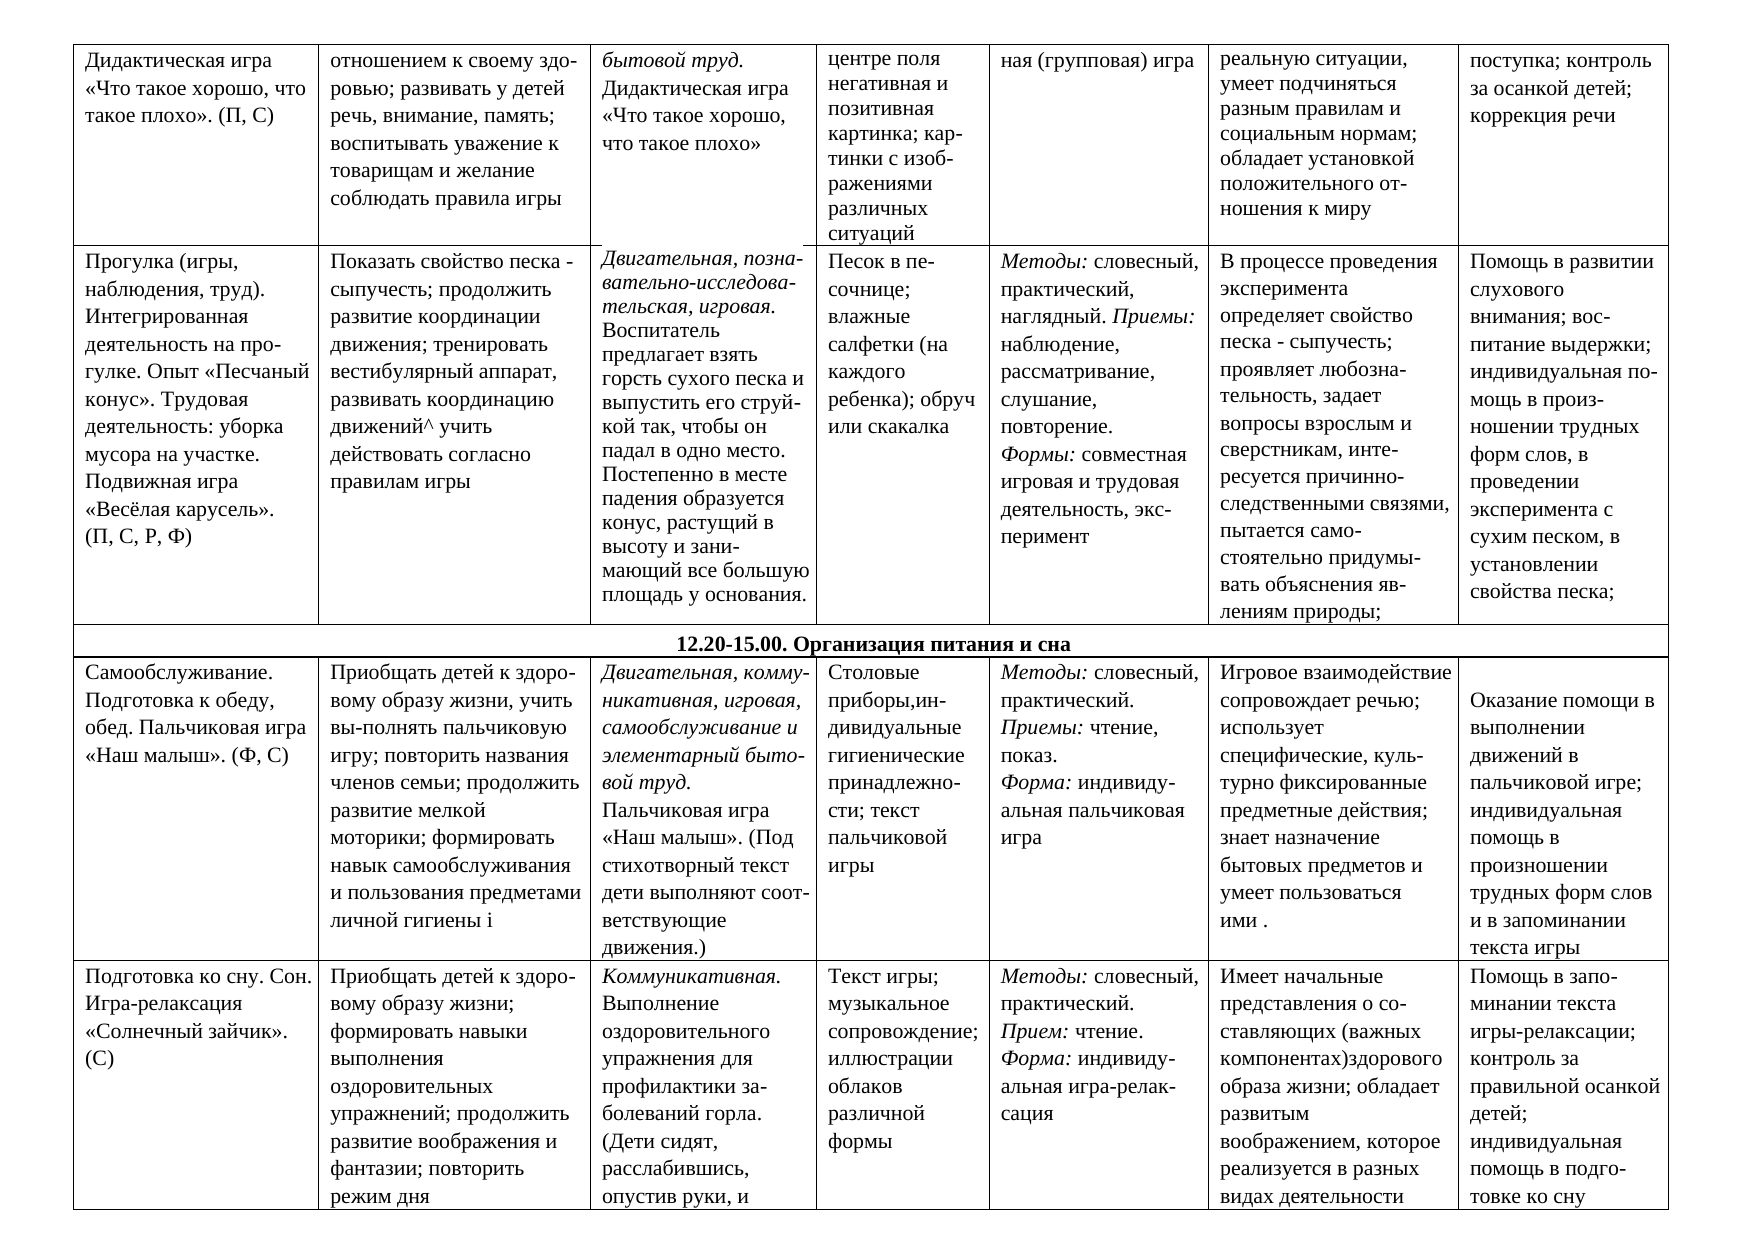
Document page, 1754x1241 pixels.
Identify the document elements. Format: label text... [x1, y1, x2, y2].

table_cell Прогулка (игры, наблюдения, труд). Интегрированная деятельность на прогулке. Опыт «Песчаный конус». Трудовая деятельность: уборка мусора на участке. Подвижная игра «Весёлая карусель». (П, С, Р, Ф) [74, 246, 318, 624]
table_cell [1209, 45, 1458, 245]
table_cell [591, 961, 816, 1208]
table_cell Самообслуживание. Подготовка к обеду, обед. Пальчиковая игра «Наш малыш». (Ф, С) [74, 658, 318, 960]
table_cell 12.20-15.00. Организация питания и сна [74, 625, 1668, 656]
table_cell Методы: словесный, практический, наглядный. Приемы: наблюдение, рассматривание, слушание, повторение. Формы: совместная игровая и трудовая деятельность, эксперимент [990, 246, 1208, 624]
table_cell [1459, 961, 1668, 1208]
table_cell Приобщать детей к здоровому образу жизни, учить вы-полнять пальчиковую игру; повторить названия членов семьи; продолжить развитие мелкой моторики; формировать навык самообслуживания и пользования предметами личной гигиены i [319, 658, 590, 960]
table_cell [74, 961, 318, 1208]
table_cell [990, 45, 1208, 245]
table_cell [817, 961, 989, 1208]
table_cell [817, 45, 989, 245]
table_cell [990, 961, 1208, 1208]
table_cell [1209, 961, 1458, 1208]
table_cell Двигательная, коммуникативная, игровая, самообслуживание и элементарный бытовой труд. Пальчиковая игра «Наш малыш». (Под стихотворный текст дети выполняют соответствующие движения.) [591, 658, 816, 960]
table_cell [591, 45, 816, 245]
table_cell Игровое взаимодействие сопровождает речью; использует специфические, культурно фиксированные предметные действия; знает назначение бытовых предметов и умеет пользоваться ими . [1209, 658, 1458, 960]
table_cell Методы: словесный, практический. Приемы: чтение, показ. Форма: индивидуальная пальчиковая игра [990, 658, 1208, 960]
table_cell Столовые приборы,индивидуальные гигиенические принадлежности; текст пальчиковой игры [817, 658, 989, 960]
table_cell В процессе проведения эксперимента определяет свойство песка - сыпучесть; проявляет любознательность, задает вопросы взрослым и сверстникам, интересуется причинно- следственными связями, пытается самостоятельно придумывать объяснения явлениям природы; [1209, 246, 1458, 624]
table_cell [319, 45, 590, 245]
table_cell Оказание помощи в выполнении движений в пальчиковой игре; индивидуальная помощь в произношении трудных форм слов и в запоминании текста игры [1459, 658, 1668, 960]
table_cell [74, 45, 318, 245]
table_cell Помощь в развитии слухового внимания; воспитание выдержки; индивидуальная помощь в произношении трудных форм слов, в проведении эксперимента с сухим песком, в установлении свойства песка; [1459, 246, 1668, 624]
table_cell Двигательная, познавательно-исследовательская, игровая. Воспитатель предлагает взять горсть сухого песка и выпустить его струйкой так, чтобы он падал в одно место. Постепенно в месте падения образуется конус, растущий в высоту и занимающий все большую площадь у основания. [591, 246, 816, 624]
table_cell Песок в песочнице; влажные салфетки (на каждого ребенка); обруч или скакалка [817, 246, 989, 624]
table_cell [319, 961, 590, 1208]
table_cell Показать свойство песка - сыпучесть; продолжить развитие координации движения; тренировать вестибулярный аппарат, развивать координацию движений^ учить действовать согласно правилам игры [319, 246, 590, 624]
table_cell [1459, 45, 1668, 245]
